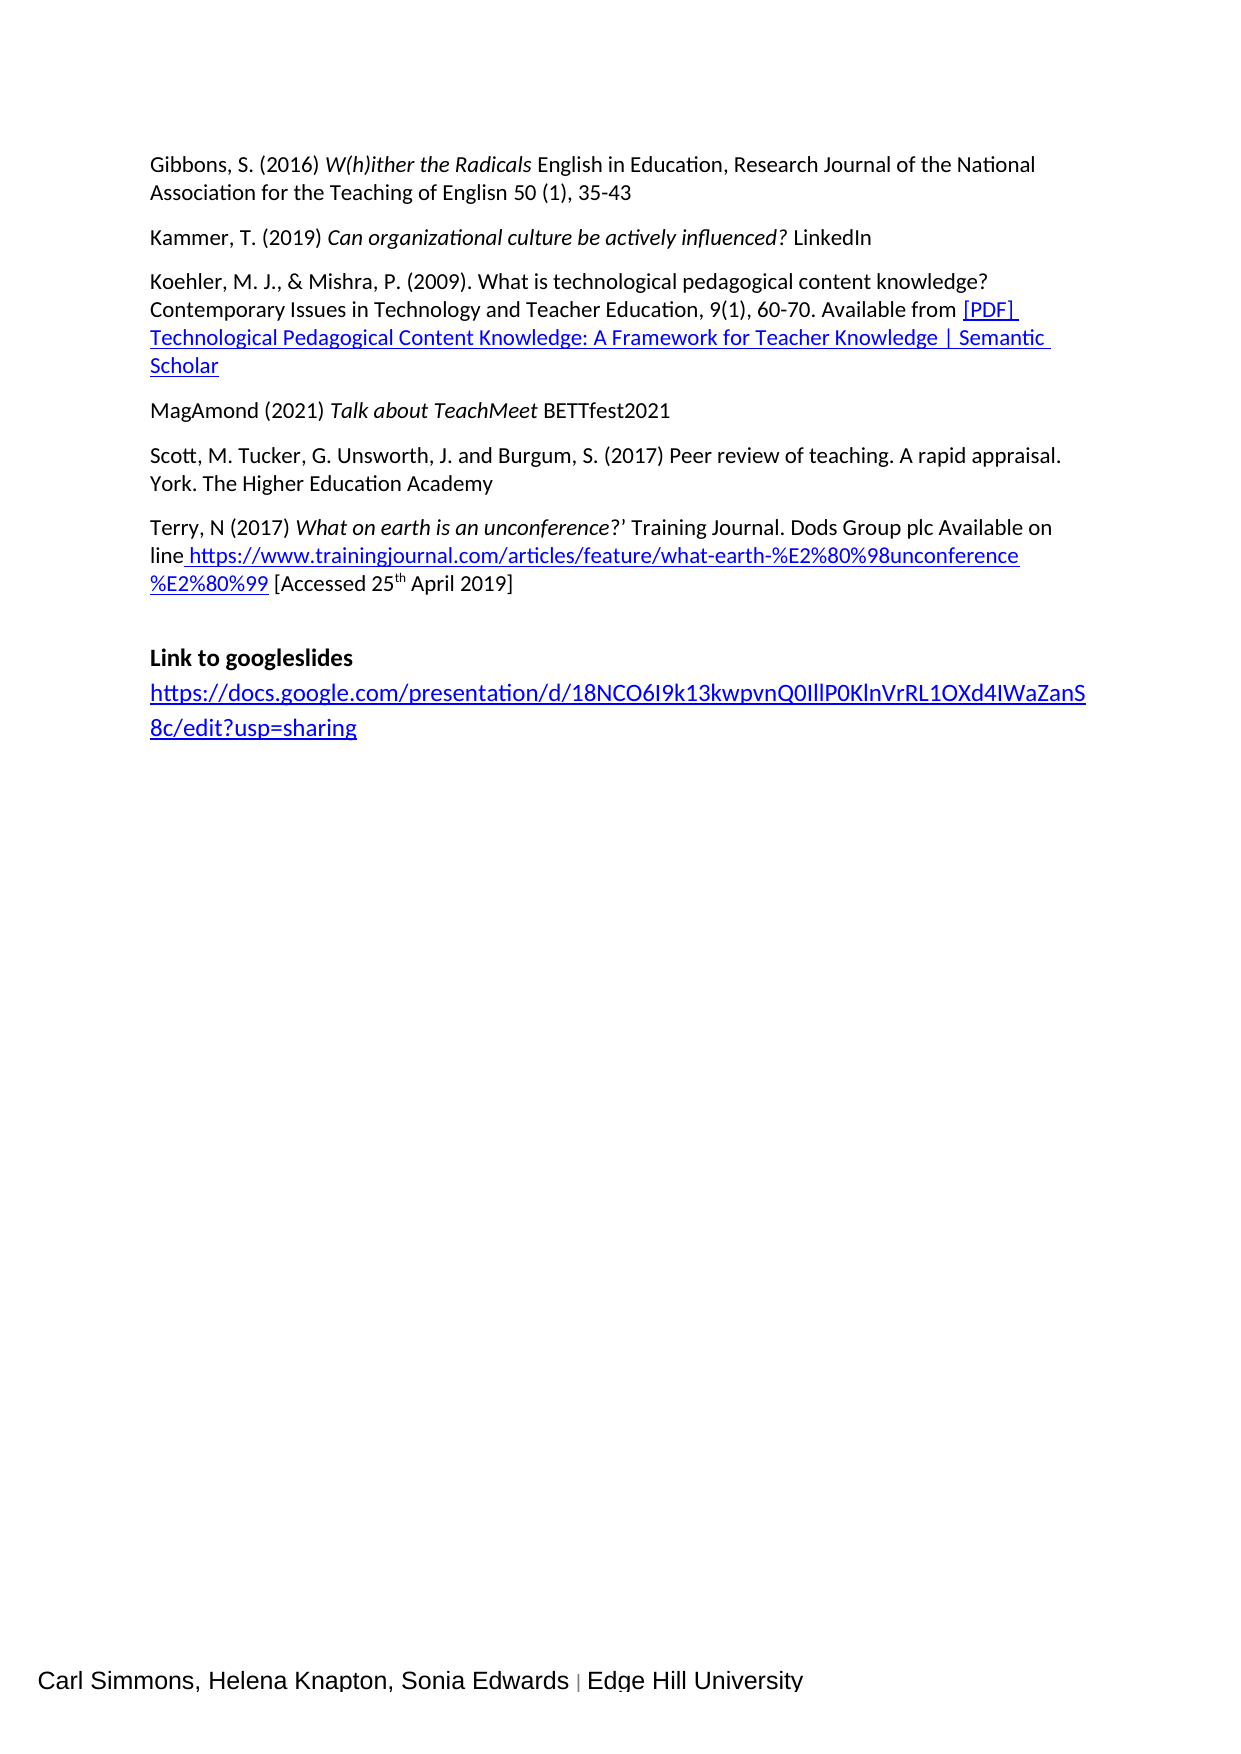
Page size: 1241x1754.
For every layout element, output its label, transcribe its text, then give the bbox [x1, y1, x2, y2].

text Terry, N (2017) What on earth is an unconference?’ Training Journal. Dods Group plc Available on line https://www.trainingjournal.com/articles/feature/what-earth-%E2%80%98unconference%E2%80%99 [Accessed 25th April 2019] [150, 513, 1090, 598]
text Koehler, M. J., & Mishra, P. (2009). What is technological pedagogical content knowledge? Contemporary Issues in Technology and Teacher Education, 9(1), 60-70. Available from [PDF] Technological Pedagogical Content Knowledge: A Framework for Teacher Knowledge | Semantic Scholar [150, 267, 1090, 379]
text MagAmond (2021) Talk about TeachMeet BETTfest2021 [150, 396, 1090, 424]
text Link to googleslides https://docs.google.com/presentation/d/18NCO6I9k13kwpvnQ0IllP0KlnVrRL1OXd4IWaZanS8c/edit?usp=sharing [150, 642, 1090, 743]
text Gibbons, S. (2016) W(h)ither the Radicals English in Education, Research Journal of the National Association for the Teaching of Englisn 50 (1), 35-43 [150, 150, 1090, 206]
text Kammer, T. (2019) Can organizational culture be actively influenced? LinkedIn [150, 223, 1090, 251]
text Scott, M. Tucker, G. Unsworth, J. and Burgum, S. (2017) Peer review of teaching. A rapid appraisal. York. The Higher Education Academy [150, 441, 1090, 497]
